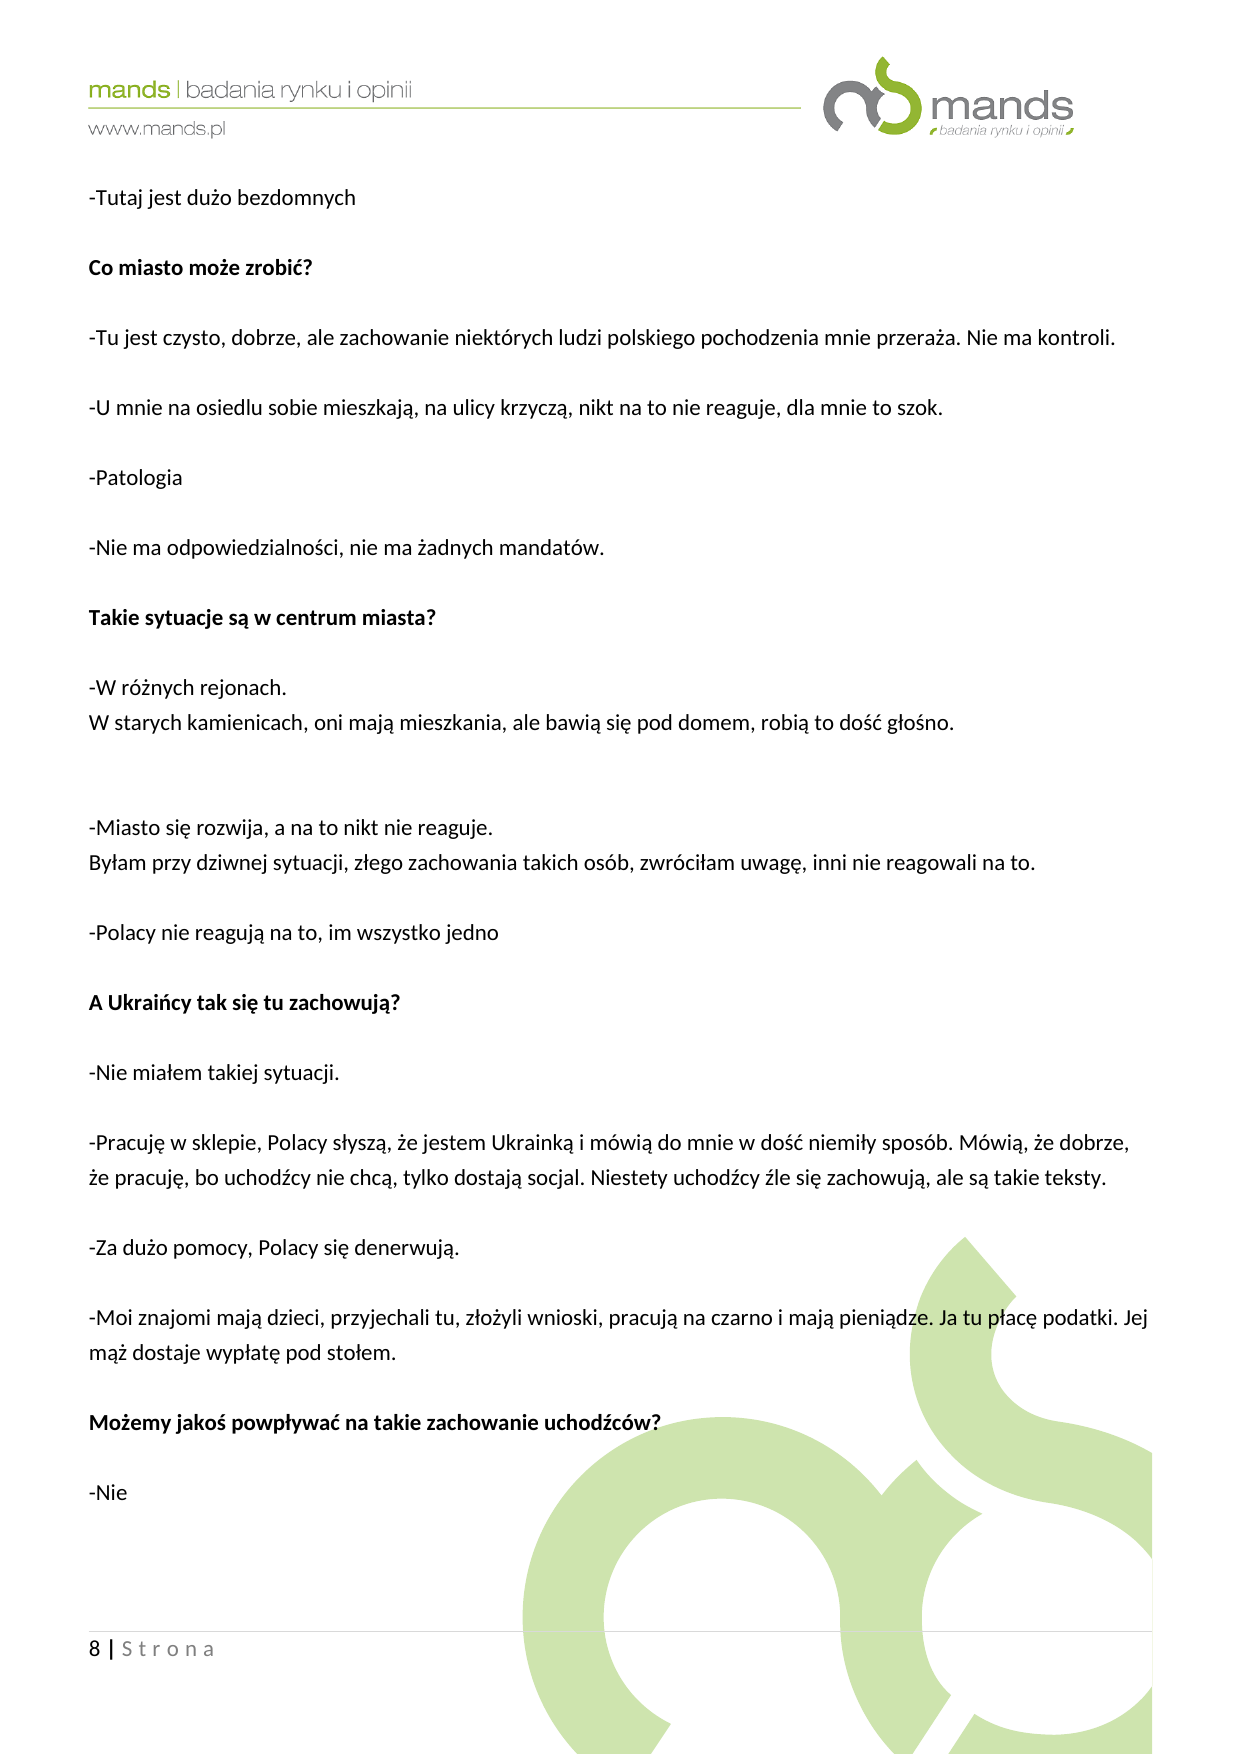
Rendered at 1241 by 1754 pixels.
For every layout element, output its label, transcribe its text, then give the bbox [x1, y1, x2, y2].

text -Tutaj jest dużo bezdomnych [89, 183, 1152, 211]
text Byłam przy dziwnej sytuacji, złego zachowania takich osób, zwróciłam uwagę, inni nie reagowali na to. [89, 848, 1152, 876]
text Co miasto może zrobić? [89, 253, 1152, 281]
text -W różnych rejonach. [89, 673, 1152, 701]
text -Patologia [89, 463, 1152, 491]
picture [0, 0, 1151, 177]
text -Moi znajomi mają dzieci, przyjechali tu, złożyli wnioski, pracują na czarno i mają pieniądze. Ja tu płacę podatki. Jej mąż dostaje wypłatę pod stołem. [89, 1303, 1152, 1366]
text -Polacy nie reagują na to, im wszystko jedno [89, 918, 1152, 946]
text Takie sytuacje są w centrum miasta? [89, 603, 1152, 631]
text A Ukraińcy tak się tu zachowują? [89, 988, 1152, 1016]
text W starych kamienicach, oni mają mieszkania, ale bawią się pod domem, robią to dość głośno. [89, 708, 1152, 736]
text -Nie [89, 1478, 1152, 1506]
text -Za dużo pomocy, Polacy się denerwują. [89, 1233, 1152, 1261]
text -Miasto się rozwija, a na to nikt nie reaguje. [89, 813, 1152, 841]
text -U mnie na osiedlu sobie mieszkają, na ulicy krzyczą, nikt na to nie reaguje, dla mnie to szok. [89, 393, 1152, 421]
text -Tu jest czysto, dobrze, ale zachowanie niektórych ludzi polskiego pochodzenia mnie przeraża. Nie ma kontroli. [89, 323, 1152, 351]
text -Pracuję w sklepie, Polacy słyszą, że jestem Ukrainką i mówią do mnie w dość niemiły sposób. Mówią, że dobrze, że pracuję, bo uchodźcy nie chcą, tylko dostają socjal. Niestety uchodźcy źle się zachowują, ale są takie teksty. [89, 1128, 1152, 1191]
text -Nie ma odpowiedzialności, nie ma żadnych mandatów. [89, 533, 1152, 561]
text -Nie miałem takiej sytuacji. [89, 1058, 1152, 1086]
text Możemy jakoś powpływać na takie zachowanie uchodźców? [89, 1408, 1152, 1436]
